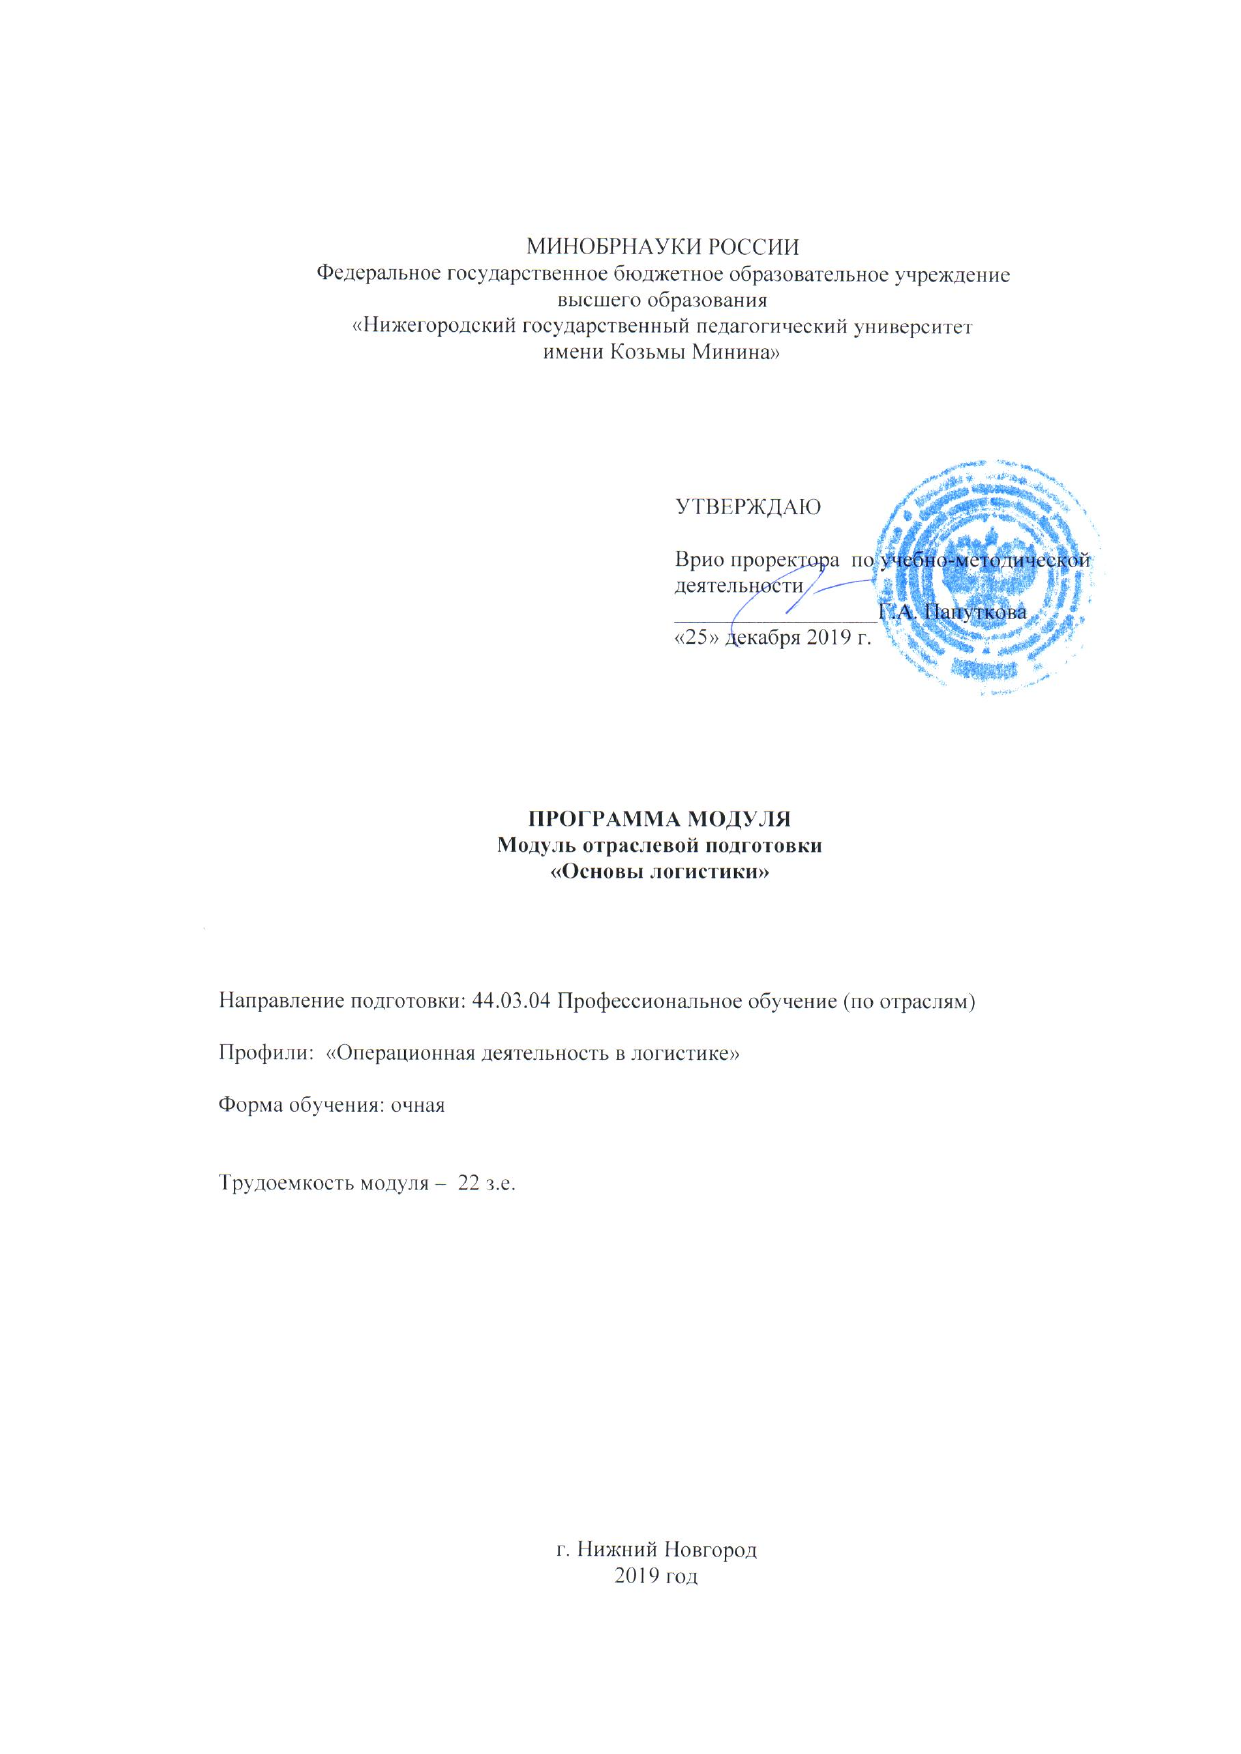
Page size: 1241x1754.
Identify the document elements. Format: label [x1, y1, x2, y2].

picture [44, 118, 1203, 1619]
